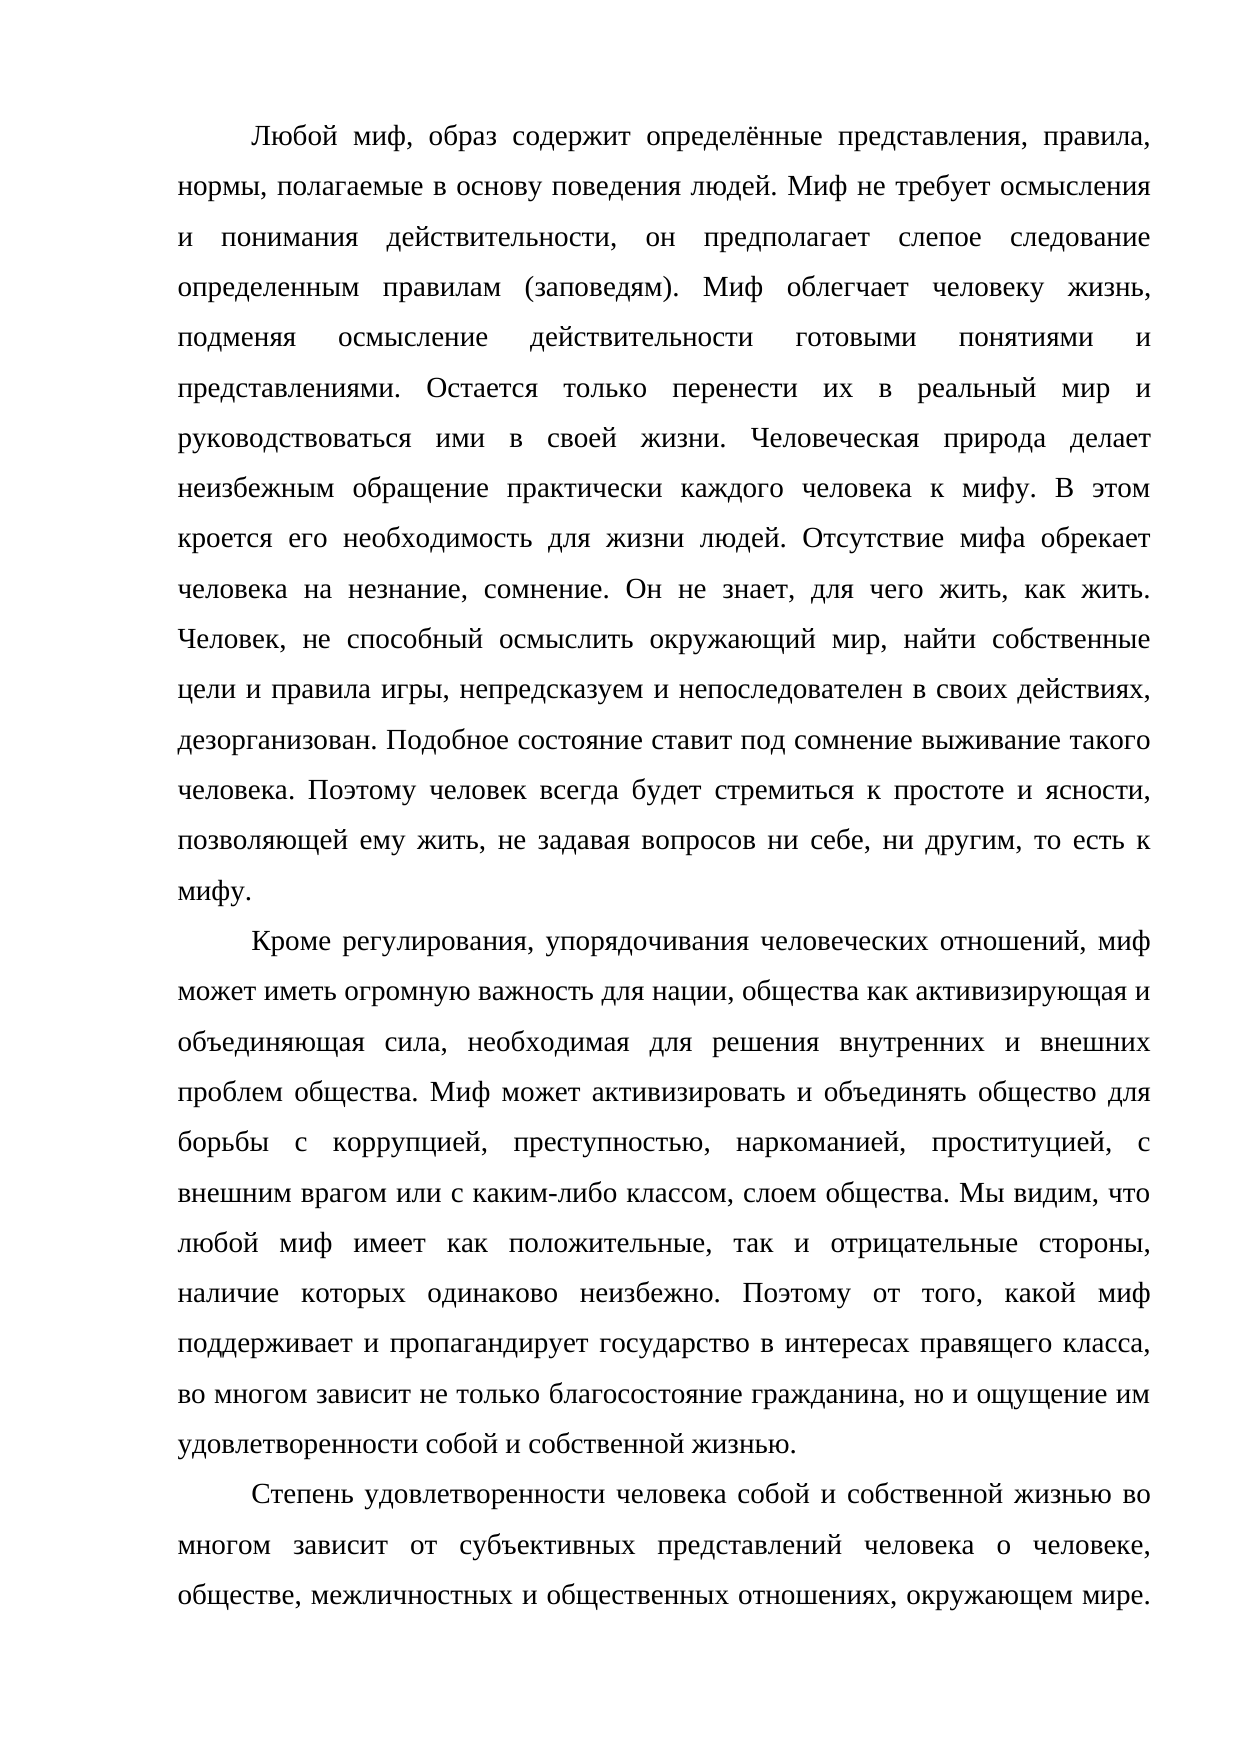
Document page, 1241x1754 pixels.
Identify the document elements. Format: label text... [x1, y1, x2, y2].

text Кроме регулирования, упорядочивания человеческих отношений, миф может иметь огромную важность для нации, общества как активизирующая и объединяющая сила, необходимая для решения внутренних и внешних проблем общества. Миф может активизировать и объединять общество для борьбы с коррупцией, преступностью, наркоманией, проституцией, с внешним врагом или с каким-либо классом, слоем общества. Мы видим, что любой миф имеет как положительные, так и отрицательные стороны, наличие которых одинаково неизбежно. Поэтому от того, какой миф поддерживает и пропагандирует государство в интересах правящего класса, во многом зависит не только благосостояние гражданина, но и ощущение им удовлетворенности собой и собственной жизнью. [177, 923, 1152, 1460]
text Любой миф, образ содержит определённые представления, правила, нормы, полагаемые в основу поведения людей. Миф не требует осмысления и понимания действительности, он предполагает слепое следование определенным правилам (заповедям). Миф облегчает человеку жизнь, подменяя осмысление действительности готовыми понятиями и представлениями. Остается только перенести их в реальный мир и руководствоваться ими в своей жизни. Человеческая природа делает неизбежным обращение практически каждого человека к мифу. В этом кроется его необходимость для жизни людей. Отсутствие мифа обрекает человека на незнание, сомнение. Он не знает, для чего жить, как жить. Человек, не способный осмыслить окружающий мир, найти собственные цели и правила игры, непредсказуем и непоследователен в своих действиях, дезорганизован. Подобное состояние ставит под сомнение выживание такого человека. Поэтому человек всегда будет стремиться к простоте и ясности, позволяющей ему жить, не задавая вопросов ни себе, ни другим, то есть к мифу. [177, 118, 1152, 906]
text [177, 1477, 1152, 1611]
